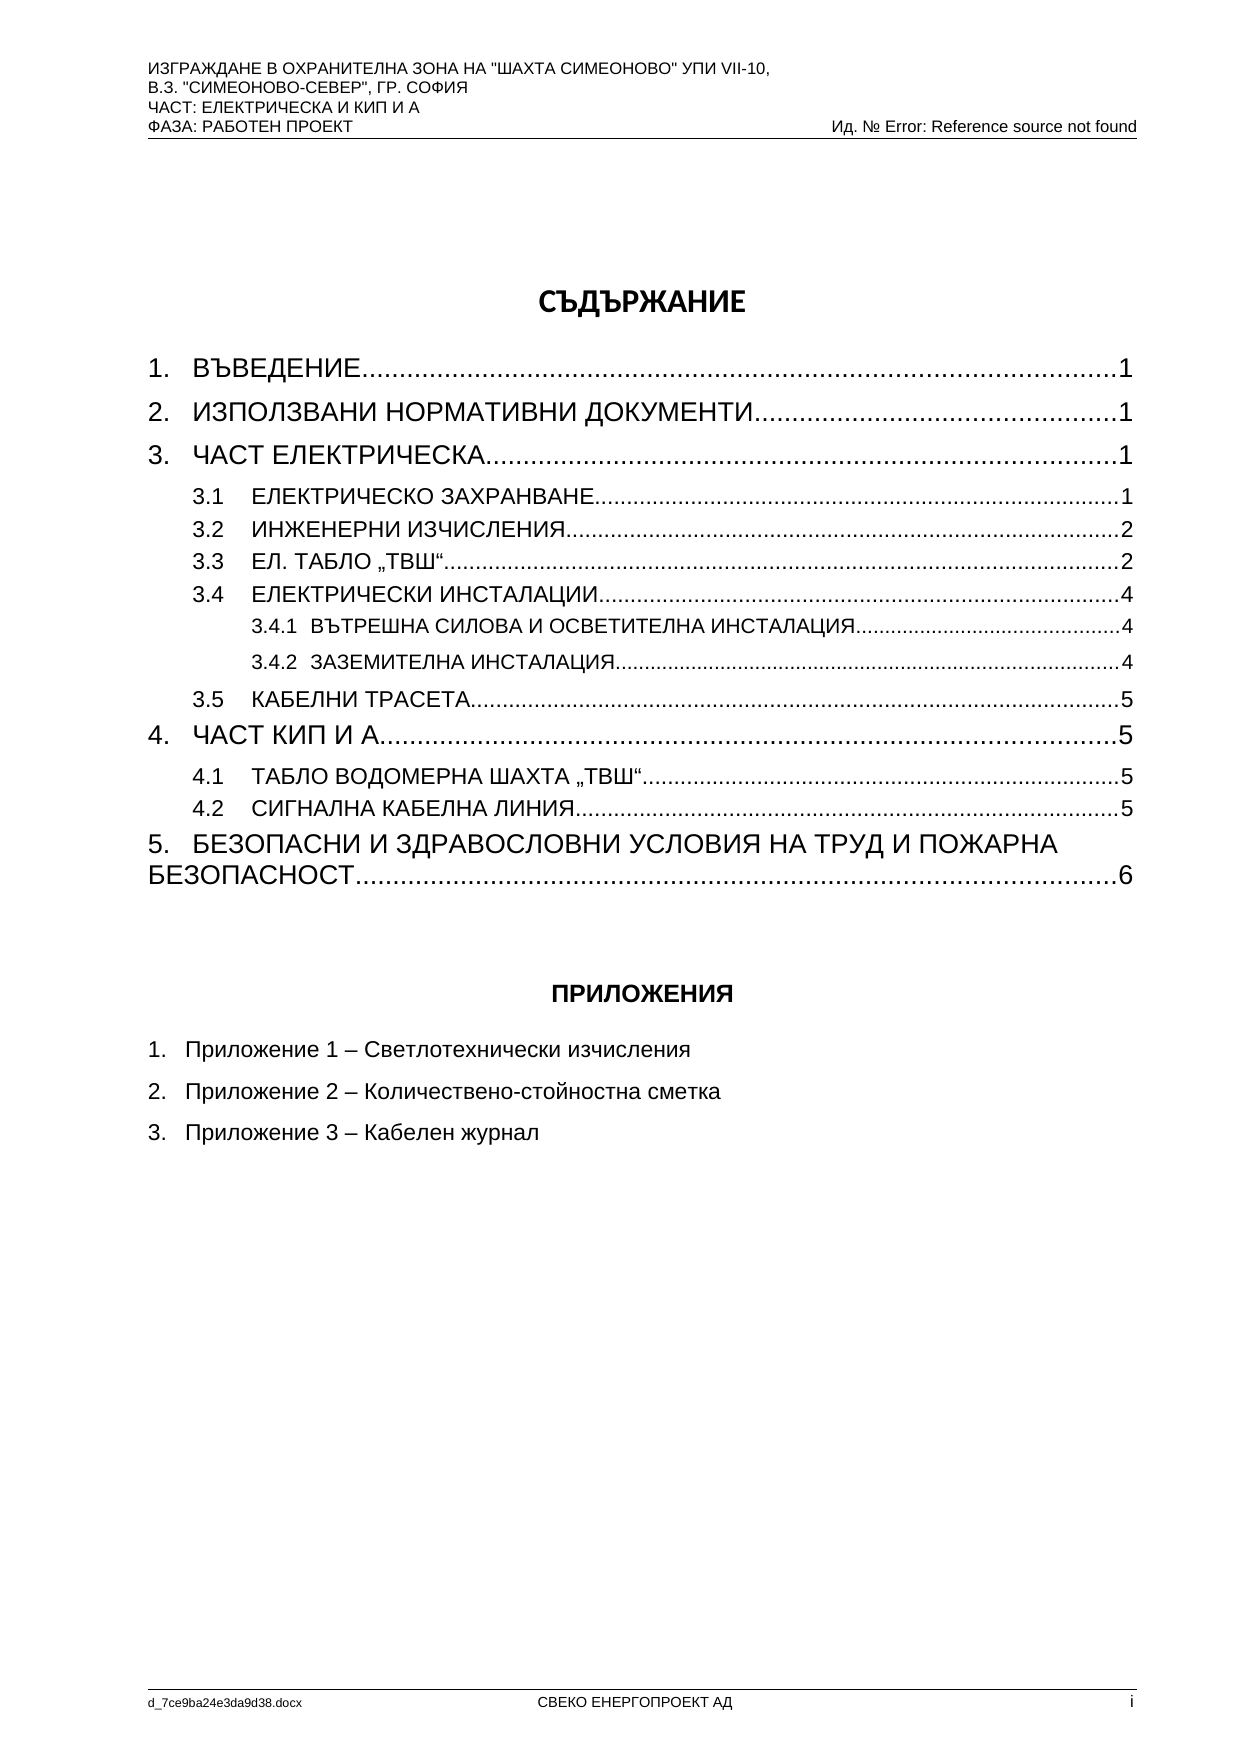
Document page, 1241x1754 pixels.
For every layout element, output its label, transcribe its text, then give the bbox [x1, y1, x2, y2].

list Приложение 1 – Светлотехнически изчисления [148, 1033, 1137, 1062]
text ПРИЛОЖЕНИЯ [148, 979, 1137, 1008]
list Приложение 2 – Количествено-стойностна сметка [148, 1075, 1137, 1104]
list Приложение 3 – Кабелен журнал [148, 1116, 1137, 1146]
